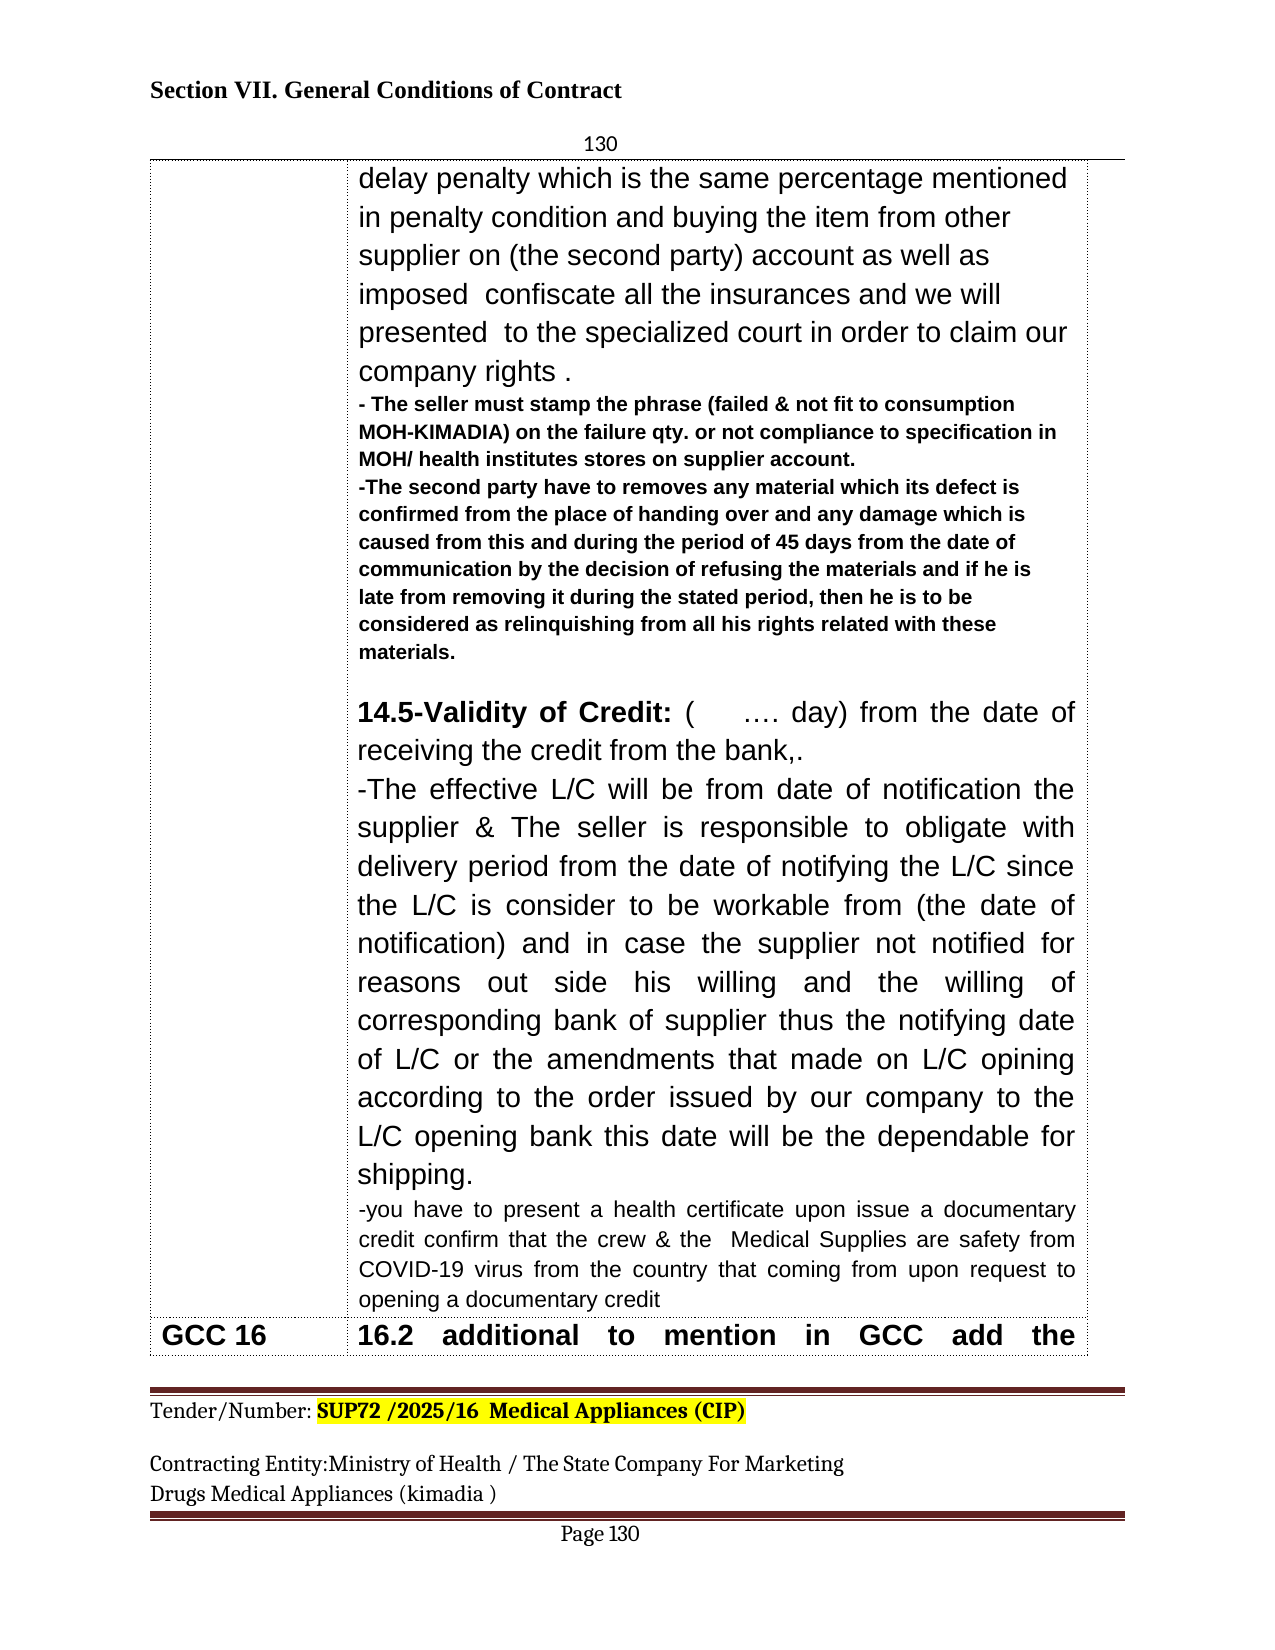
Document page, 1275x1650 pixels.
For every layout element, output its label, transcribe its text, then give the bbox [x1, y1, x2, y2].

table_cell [347, 160, 1088, 1317]
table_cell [347, 1317, 1088, 1355]
table_cell [150, 160, 347, 1317]
table_cell GCC 16 [150, 1317, 347, 1355]
